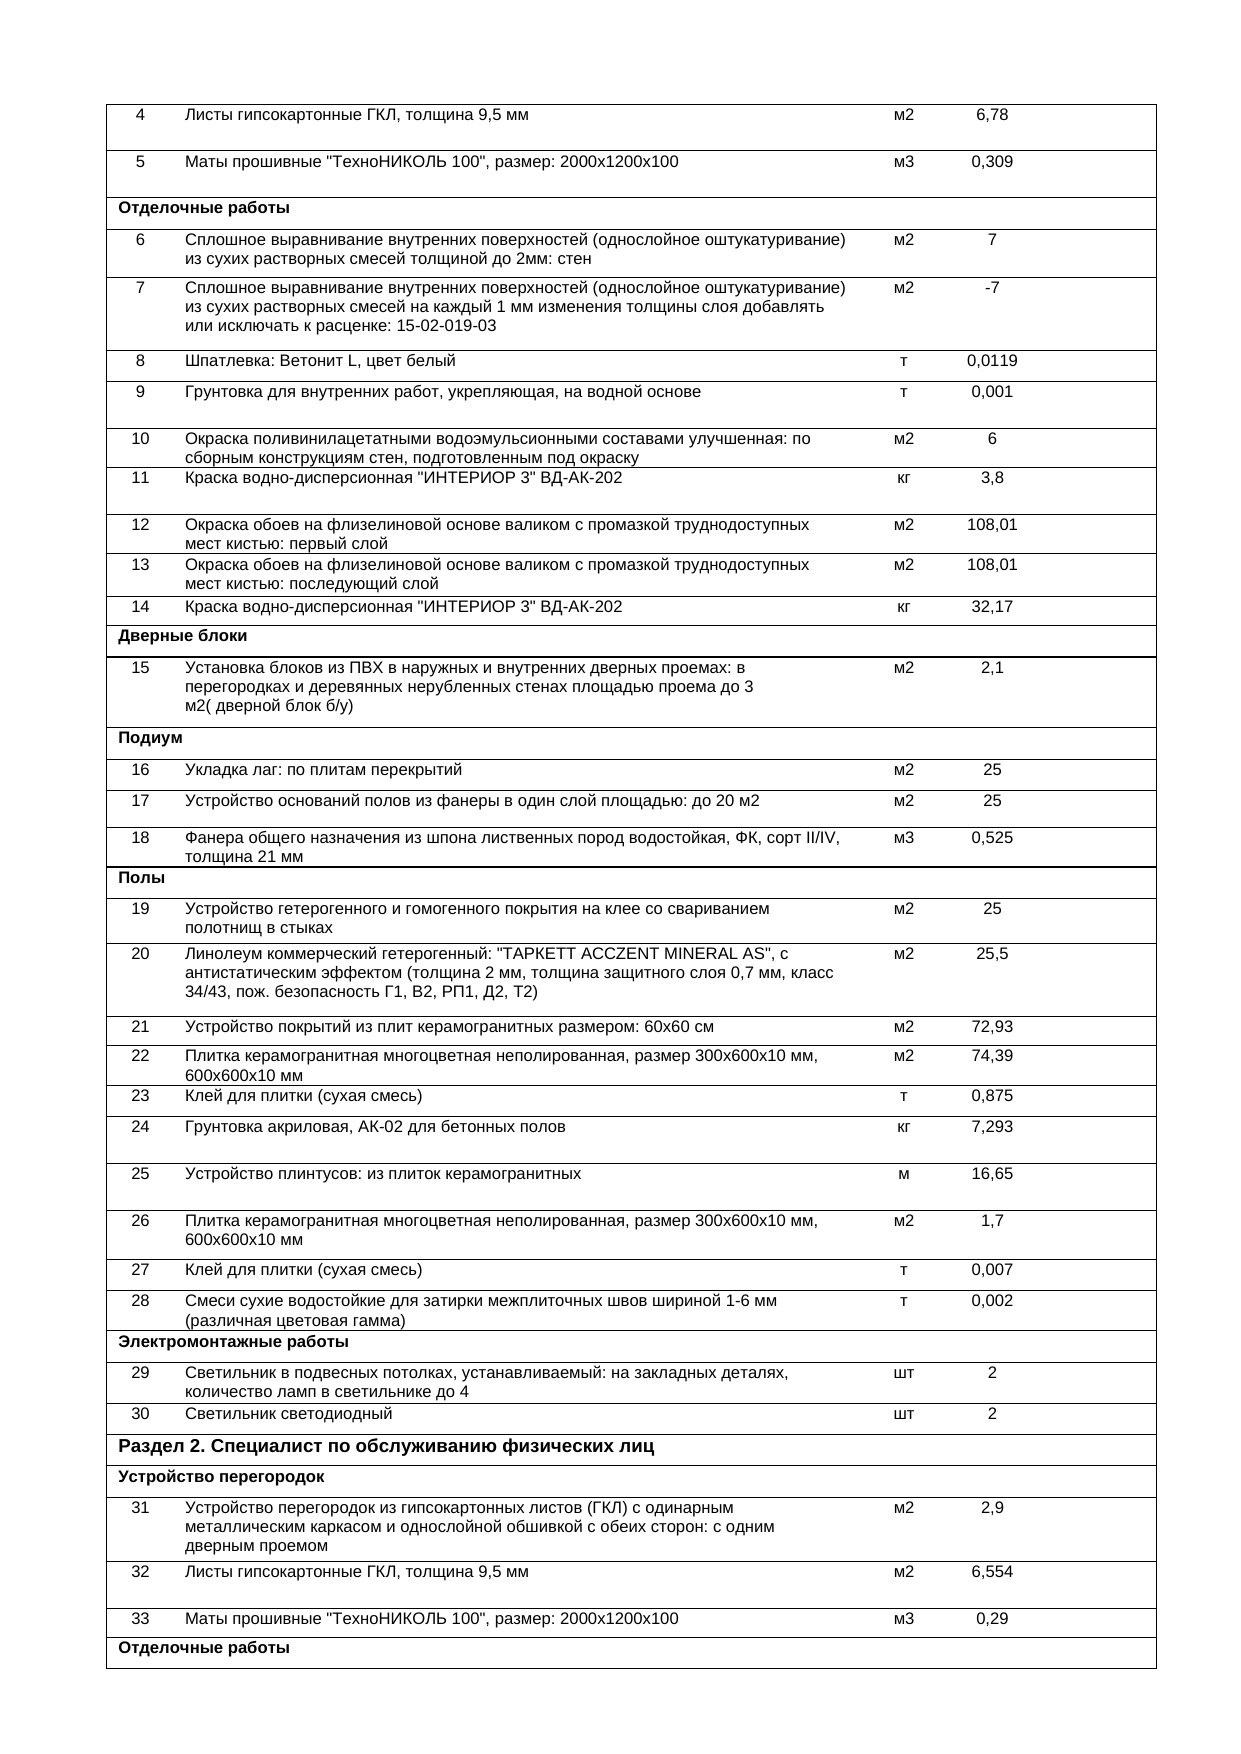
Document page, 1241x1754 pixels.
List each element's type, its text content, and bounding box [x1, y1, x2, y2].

table_cell Полы [107, 868, 1156, 898]
table_cell 7 [107, 278, 173, 349]
table_cell Плитка керамогранитная многоцветная неполированная, размер 300х600х10 мм, 600х600х10 мм [174, 1046, 859, 1084]
table_cell м2 [860, 230, 948, 277]
table_cell т [860, 351, 948, 381]
table_cell 3,8 [948, 468, 1037, 514]
table_cell 0,002 [948, 1291, 1037, 1330]
table_cell [1037, 1164, 1156, 1209]
table_cell 0,001 [948, 382, 1037, 428]
table_cell Окраска обоев на флизелиновой основе валиком с промазкой труднодоступных мест кистью: последующий слой [174, 554, 859, 596]
table_cell м2 [860, 515, 948, 553]
table_cell м2 [860, 429, 948, 467]
table_cell т [860, 1291, 948, 1330]
table_cell м [860, 1164, 948, 1209]
table_cell 9 [107, 382, 173, 428]
table_cell Укладка лаг: по плитам перекрытий [174, 760, 859, 790]
table_cell 2,9 [948, 1498, 1037, 1561]
table_cell Устройство оснований полов из фанеры в один слой площадью: до 20 м2 [174, 791, 859, 827]
table_cell [1037, 658, 1156, 727]
table_cell Краска водно-дисперсионная "ИНТЕРИОР 3" ВД-АК-202 [174, 597, 859, 625]
table_cell 20 [107, 944, 173, 1016]
table_cell Окраска обоев на флизелиновой основе валиком с промазкой труднодоступных мест кистью: первый слой [174, 515, 859, 553]
table_cell 12 [107, 515, 173, 553]
table_cell 0,875 [948, 1086, 1037, 1116]
table_cell [1037, 515, 1156, 553]
table_cell 0,0119 [948, 351, 1037, 381]
table_cell [1037, 1260, 1156, 1290]
table_cell [1037, 1609, 1156, 1637]
table_cell Отделочные работы [107, 198, 1156, 228]
table_cell [1037, 151, 1156, 197]
table_cell кг [860, 1117, 948, 1163]
table_cell Клей для плитки (сухая смесь) [174, 1086, 859, 1116]
table_cell [1037, 1291, 1156, 1330]
table_cell Устройство плинтусов: из плиток керамогранитных [174, 1164, 859, 1209]
table_cell 16,65 [948, 1164, 1037, 1209]
table_cell 30 [107, 1404, 173, 1434]
table_cell 24 [107, 1117, 173, 1163]
table_cell [1037, 1363, 1156, 1403]
table_cell 0,29 [948, 1609, 1037, 1637]
table_cell Маты прошивные "ТехноНИКОЛЬ 100", размер: 2000х1200х100 [174, 151, 859, 197]
table_cell 6 [948, 429, 1037, 467]
table_cell м2 [860, 278, 948, 349]
table_cell Светильник в подвесных потолках, устанавливаемый: на закладных деталях, количество ламп в светильнике до 4 [174, 1363, 859, 1403]
table_cell 8 [107, 351, 173, 381]
table_cell Грунтовка для внутренних работ, укрепляющая, на водной основе [174, 382, 859, 428]
table_cell [1037, 791, 1156, 827]
table_cell 4 [107, 105, 173, 150]
table_cell [1037, 278, 1156, 349]
table_cell [1037, 1562, 1156, 1607]
table_cell 7 [948, 230, 1037, 277]
table_cell Сплошное выравнивание внутренних поверхностей (однослойное оштукатуривание) из сухих растворных смесей толщиной до 2мм: стен [174, 230, 859, 277]
table_cell Клей для плитки (сухая смесь) [174, 1260, 859, 1290]
table_cell Листы гипсокартонные ГКЛ, толщина 9,5 мм [174, 105, 859, 150]
table_cell т [860, 1086, 948, 1116]
table_cell Листы гипсокартонные ГКЛ, толщина 9,5 мм [174, 1562, 859, 1607]
table_cell 25 [948, 899, 1037, 943]
table_cell [1037, 944, 1156, 1016]
table_cell 22 [107, 1046, 173, 1084]
table_cell [1037, 105, 1156, 150]
table_cell 2,1 [948, 658, 1037, 727]
table_cell [1037, 1046, 1156, 1084]
table_cell Смеси сухие водостойкие для затирки межплиточных швов шириной 1-6 мм (различная цветовая гамма) [174, 1291, 859, 1330]
table_cell 0,007 [948, 1260, 1037, 1290]
table_cell [1037, 1211, 1156, 1259]
table_cell 25 [948, 791, 1037, 827]
table_cell 6,554 [948, 1562, 1037, 1607]
table_cell 2 [948, 1363, 1037, 1403]
table_cell м2 [860, 105, 948, 150]
table_cell Устройство гетерогенного и гомогенного покрытия на клее со свариванием полотнищ в стыках [174, 899, 859, 943]
table_cell 74,39 [948, 1046, 1037, 1084]
table_cell Дверные блоки [107, 626, 1156, 656]
table_cell [1037, 382, 1156, 428]
table_cell 13 [107, 554, 173, 596]
table_cell м2 [860, 760, 948, 790]
table_cell Сплошное выравнивание внутренних поверхностей (однослойное оштукатуривание) из сухих растворных смесей на каждый 1 мм изменения толщины слоя добавлять или исключать к расценке: 15-02-019-03 [174, 278, 859, 349]
table_cell 26 [107, 1211, 173, 1259]
table_cell м2 [860, 899, 948, 943]
table_cell Устройство перегородок из гипсокартонных листов (ГКЛ) с одинарным металлическим каркасом и однослойной обшивкой с обеих сторон: с одним дверным проемом [174, 1498, 859, 1561]
table_cell 18 [107, 828, 173, 866]
table_cell 33 [107, 1609, 173, 1637]
table_cell 25 [948, 760, 1037, 790]
table_cell 32 [107, 1562, 173, 1607]
table_cell м2 [860, 1211, 948, 1259]
table_cell 16 [107, 760, 173, 790]
table_cell м2 [860, 554, 948, 596]
table_cell Устройство покрытий из плит керамогранитных размером: 60х60 см [174, 1017, 859, 1045]
table_cell [1037, 597, 1156, 625]
table_cell кг [860, 597, 948, 625]
table_cell [1037, 760, 1156, 790]
table_cell м2 [860, 1498, 948, 1561]
table_cell Установка блоков из ПВХ в наружных и внутренних дверных проемах: в перегородках и деревянных нерубленных стенах площадью проема до 3 м2( дверной блок б/у) [174, 658, 859, 727]
table_cell 25 [107, 1164, 173, 1209]
table_cell м3 [860, 828, 948, 866]
table_cell [1037, 429, 1156, 467]
table_cell 31 [107, 1498, 173, 1561]
table_cell [1037, 1117, 1156, 1163]
table_cell 14 [107, 597, 173, 625]
table_cell Грунтовка акриловая, АК-02 для бетонных полов [174, 1117, 859, 1163]
table_cell Линолеум коммерческий гетерогенный: "ТАРКЕТТ ACCZENT MINERAL AS", с антистатическим эффектом (толщина 2 мм, толщина защитного слоя 0,7 мм, класс 34/43, пож. безопасность Г1, В2, РП1, Д2, Т2) [174, 944, 859, 1016]
table_cell Шпатлевка: Ветонит L, цвет белый [174, 351, 859, 381]
table_cell кг [860, 468, 948, 514]
table_cell 6 [107, 230, 173, 277]
table_cell 25,5 [948, 944, 1037, 1016]
table_cell 10 [107, 429, 173, 467]
table_cell Устройство перегородок [107, 1466, 1156, 1497]
table_cell Светильник светодиодный [174, 1404, 859, 1434]
table_cell 23 [107, 1086, 173, 1116]
table_cell 19 [107, 899, 173, 943]
table_cell -7 [948, 278, 1037, 349]
table_cell т [860, 382, 948, 428]
table_cell 0,309 [948, 151, 1037, 197]
table_cell 32,17 [948, 597, 1037, 625]
table_cell м3 [860, 1609, 948, 1637]
table_cell 72,93 [948, 1017, 1037, 1045]
table_cell м2 [860, 944, 948, 1016]
table_cell т [860, 1260, 948, 1290]
table_cell 1,7 [948, 1211, 1037, 1259]
table_cell м2 [860, 1046, 948, 1084]
table_cell 6,78 [948, 105, 1037, 150]
table_cell 21 [107, 1017, 173, 1045]
table_cell Окраска поливинилацетатными водоэмульсионными составами улучшенная: по сборным конструкциям стен, подготовленным под окраску [174, 429, 859, 467]
table_cell [1037, 1017, 1156, 1045]
table_cell 108,01 [948, 515, 1037, 553]
table_cell Плитка керамогранитная многоцветная неполированная, размер 300х600х10 мм, 600х600х10 мм [174, 1211, 859, 1259]
table_cell [1037, 828, 1156, 866]
table_cell м2 [860, 1017, 948, 1045]
table_cell 2 [948, 1404, 1037, 1434]
table_cell [1037, 899, 1156, 943]
table_cell 0,525 [948, 828, 1037, 866]
table_cell 5 [107, 151, 173, 197]
table_cell 17 [107, 791, 173, 827]
table_cell [1037, 230, 1156, 277]
table_cell м2 [860, 1562, 948, 1607]
table_cell Подиум [107, 728, 1156, 758]
table_cell [1037, 468, 1156, 514]
table_cell Отделочные работы [107, 1638, 1156, 1668]
table_cell Маты прошивные "ТехноНИКОЛЬ 100", размер: 2000х1200х100 [174, 1609, 859, 1637]
table_cell шт [860, 1363, 948, 1403]
table_cell шт [860, 1404, 948, 1434]
table_cell Краска водно-дисперсионная "ИНТЕРИОР 3" ВД-АК-202 [174, 468, 859, 514]
table_cell 15 [107, 658, 173, 727]
table_cell м2 [860, 658, 948, 727]
table_cell [1037, 1498, 1156, 1561]
table_cell [1037, 554, 1156, 596]
table_cell м3 [860, 151, 948, 197]
table_cell 7,293 [948, 1117, 1037, 1163]
table_cell 29 [107, 1363, 173, 1403]
table_cell 11 [107, 468, 173, 514]
table_cell 27 [107, 1260, 173, 1290]
table_cell м2 [860, 791, 948, 827]
table_cell [1037, 1086, 1156, 1116]
table_cell Электромонтажные работы [107, 1331, 1156, 1362]
table_cell Фанера общего назначения из шпона лиственных пород водостойкая, ФК, сорт II/IV, толщина 21 мм [174, 828, 859, 866]
table_cell 108,01 [948, 554, 1037, 596]
table_cell 28 [107, 1291, 173, 1330]
table_cell Раздел 2. Специалист по обслуживанию физических лиц [107, 1435, 1156, 1465]
table_cell [1037, 1404, 1156, 1434]
table_cell [1037, 351, 1156, 381]
